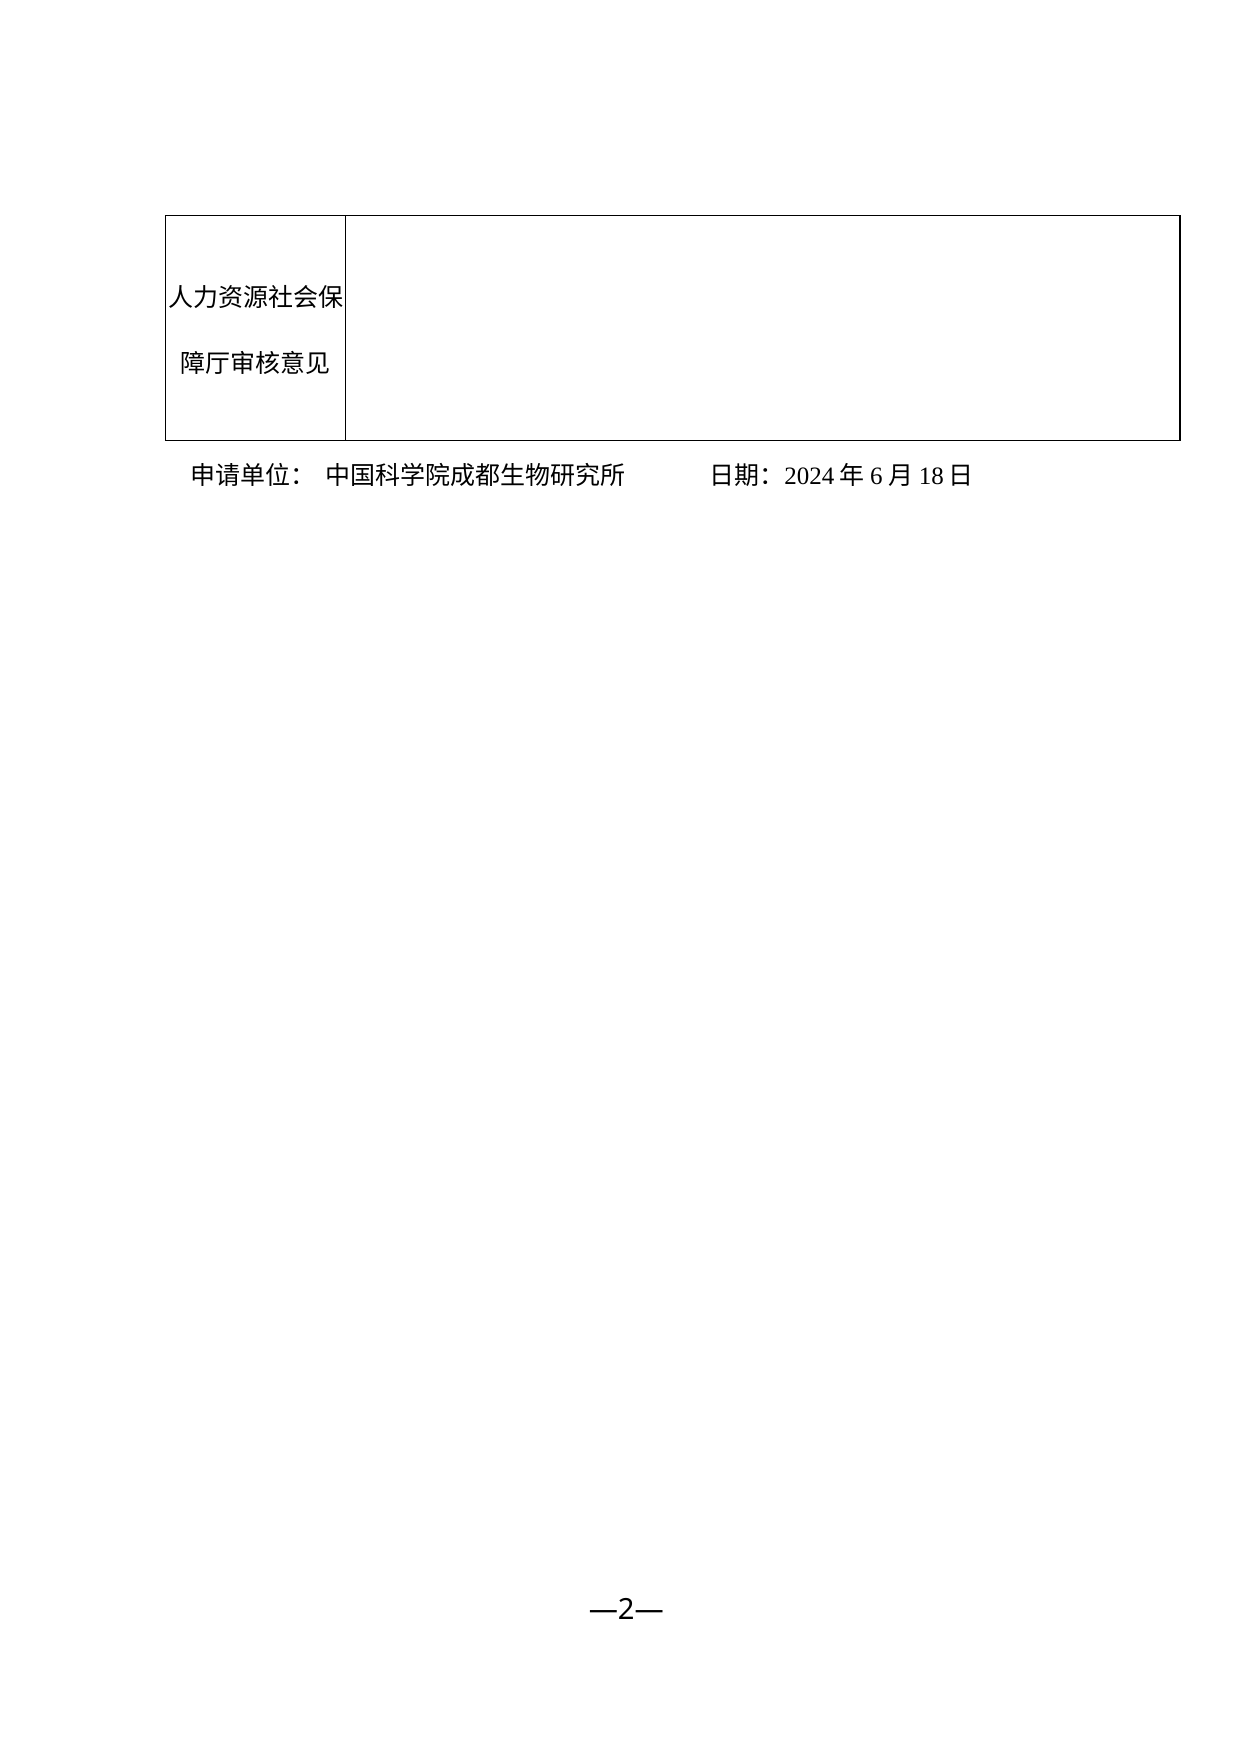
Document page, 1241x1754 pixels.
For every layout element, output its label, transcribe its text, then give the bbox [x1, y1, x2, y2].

table_cell 人力资源社会保障厅审核意见 [166, 216, 345, 439]
table_cell [346, 216, 1179, 439]
text 申请单位： 中国科学院成都生物研究所 日期：2024年 6 月18日 [165, 441, 1087, 507]
